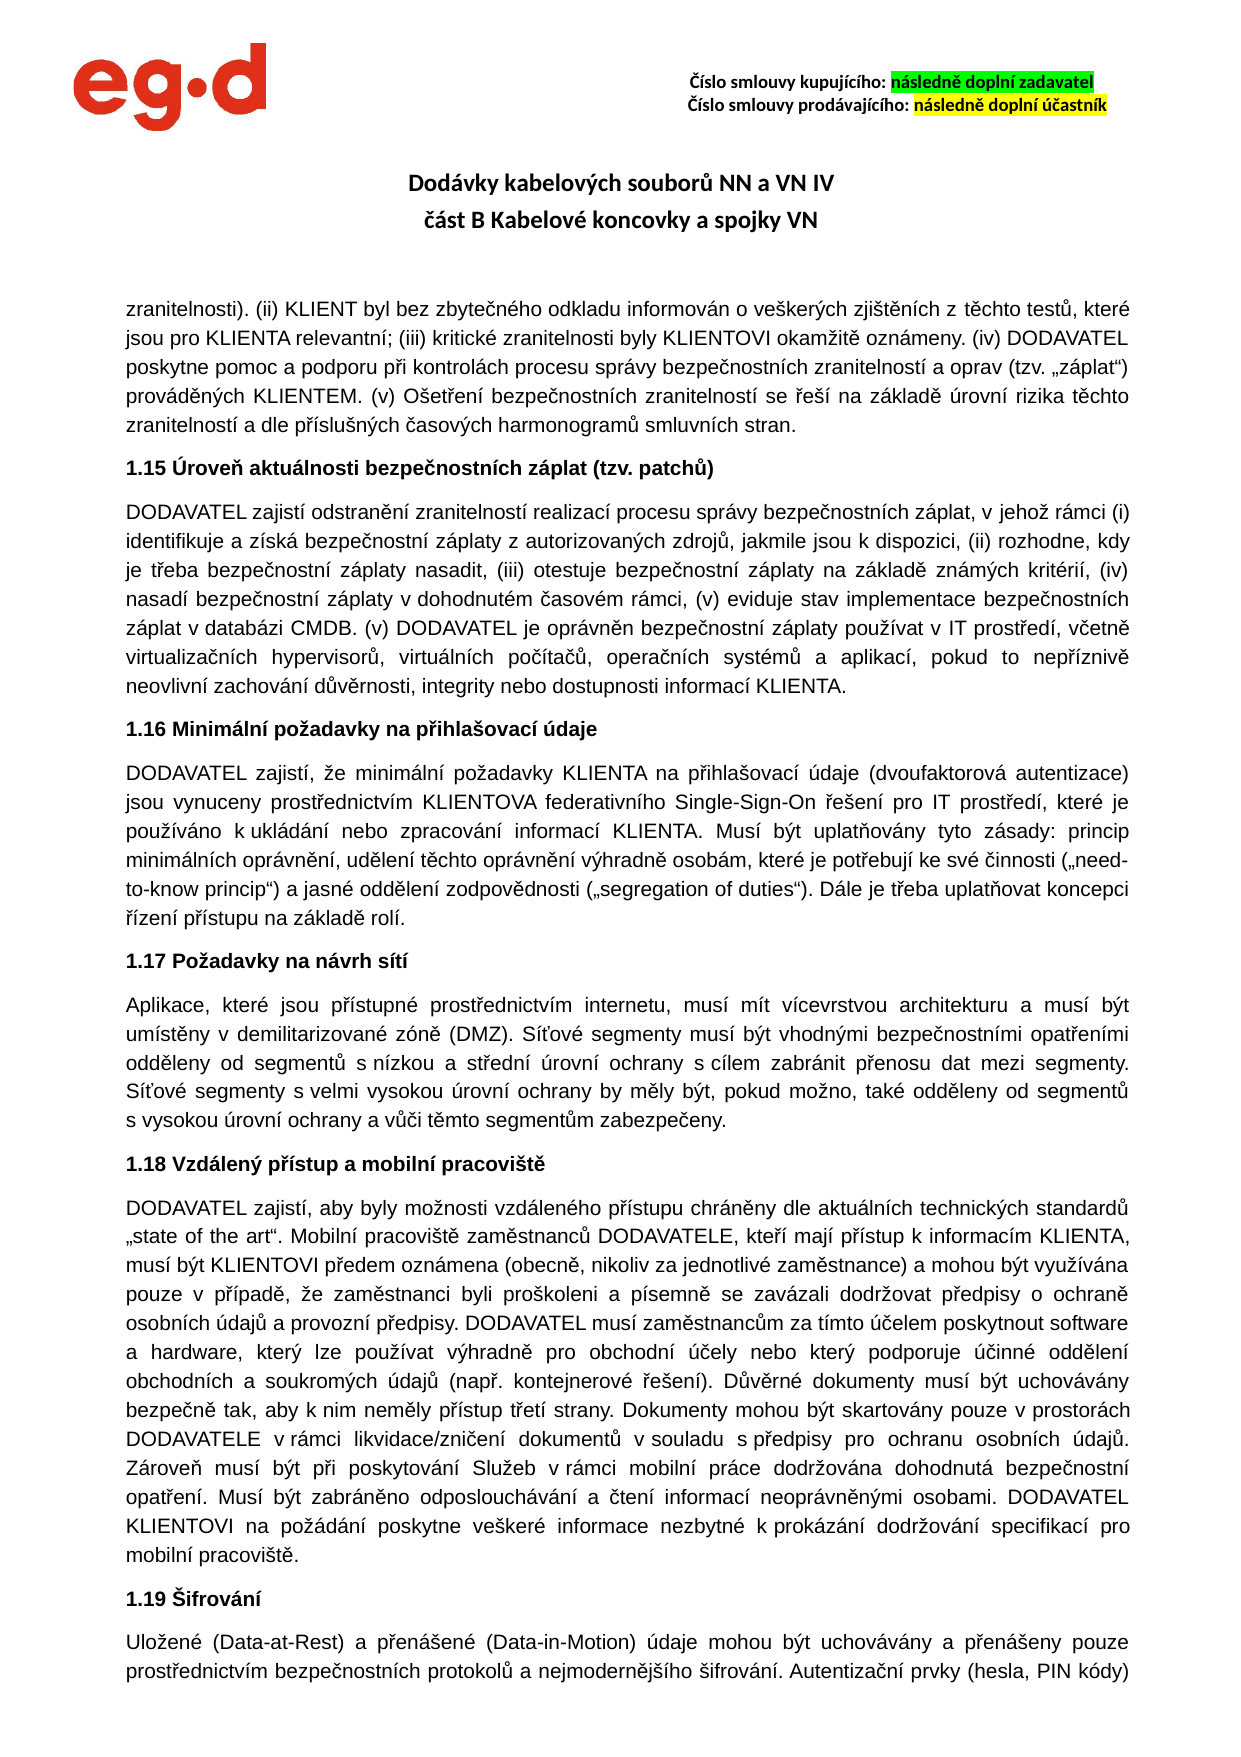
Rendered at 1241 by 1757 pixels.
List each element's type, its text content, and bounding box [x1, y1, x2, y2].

text Aplikace, které jsou přístupné prostřednictvím internetu, musí mít vícevrstvou architekturu a musí být umístěny v demilitarizované zóně (DMZ). Síťové segmenty musí být vhodnými bezpečnostními opatřeními odděleny od segmentů s nízkou a střední úrovní ochrany s cílem zabránit přenosu dat mezi segmenty. Síťové segmenty s velmi vysokou úrovní ochrany by měly být, pokud možno, také odděleny od segmentů s vysokou úrovní ochrany a vůči těmto segmentům zabezpečeny. [126, 992, 1130, 1132]
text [126, 1630, 1130, 1683]
text 1.17 Požadavky na návrh sítí [126, 949, 1130, 973]
text 1.19 Šifrování [126, 1586, 1130, 1610]
text DODAVATEL zajistí, aby byly možnosti vzdáleného přístupu chráněny dle aktuálních technických standardů „state of the art“. Mobilní pracoviště zaměstnanců DODAVATELE, kteří mají přístup k informacím KLIENTA, musí být KLIENTOVI předem oznámena (obecně, nikoliv za jednotlivé zaměstnance) a mohou být využívána pouze v případě, že zaměstnanci byli proškoleni a písemně se zavázali dodržovat předpisy o ochraně osobních údajů a provozní předpisy. DODAVATEL musí zaměstnancům za tímto účelem poskytnout software a hardware, který lze používat výhradně pro obchodní účely nebo který podporuje účinné oddělení obchodních a soukromých údajů (např. kontejnerové řešení). Důvěrné dokumenty musí být uchovávány bezpečně tak, aby k nim neměly přístup třetí strany. Dokumenty mohou být skartovány pouze v prostorách DODAVATELE v rámci likvidace/zničení dokumentů v souladu s předpisy pro ochranu osobních údajů. Zároveň musí být při poskytování Služeb v rámci mobilní práce dodržována dohodnutá bezpečnostní opatření. Musí být zabráněno odposlouchávání a čtení informací neoprávněnými osobami. DODAVATEL KLIENTOVI na požádání poskytne veškeré informace nezbytné k prokázání dodržování specifikací pro mobilní pracoviště. [126, 1195, 1130, 1567]
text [126, 297, 1130, 437]
picture [73, 43, 266, 131]
text 1.16 Minimální požadavky na přihlašovací údaje [126, 717, 1130, 741]
text 1.18 Vzdálený přístup a mobilní pracoviště [126, 1152, 1130, 1176]
text DODAVATEL zajistí, že minimální požadavky KLIENTA na přihlašovací údaje (dvoufaktorová autentizace) jsou vynuceny prostřednictvím KLIENTOVA federativního Single-Sign-On řešení pro IT prostředí, které je používáno k ukládání nebo zpracování informací KLIENTA. Musí být uplatňovány tyto zásady: princip minimálních oprávnění, udělení těchto oprávnění výhradně osobám, které je potřebují ke své činnosti („need-to-know princip“) a jasné oddělení zodpovědnosti („segregation of duties“). Dále je třeba uplatňovat koncepci řízení přístupu na základě rolí. [126, 761, 1130, 929]
text 1.15 Úroveň aktuálnosti bezpečnostních záplat (tzv. patchů) [126, 456, 1130, 480]
text DODAVATEL zajistí odstranění zranitelností realizací procesu správy bezpečnostních záplat, v jehož rámci (i) identifikuje a získá bezpečnostní záplaty z autorizovaných zdrojů, jakmile jsou k dispozici, (ii) rozhodne, kdy je třeba bezpečnostní záplaty nasadit, (iii) otestuje bezpečnostní záplaty na základě známých kritérií, (iv) nasadí bezpečnostní záplaty v dohodnutém časovém rámci, (v) eviduje stav implementace bezpečnostních záplat v databázi CMDB. (v) DODAVATEL je oprávněn bezpečnostní záplaty používat v IT prostředí, včetně virtualizačních hypervisorů, virtuálních počítačů, operačních systémů a aplikací, pokud to nepříznivě neovlivní zachování důvěrnosti, integrity nebo dostupnosti informací KLIENTA. [126, 500, 1130, 697]
